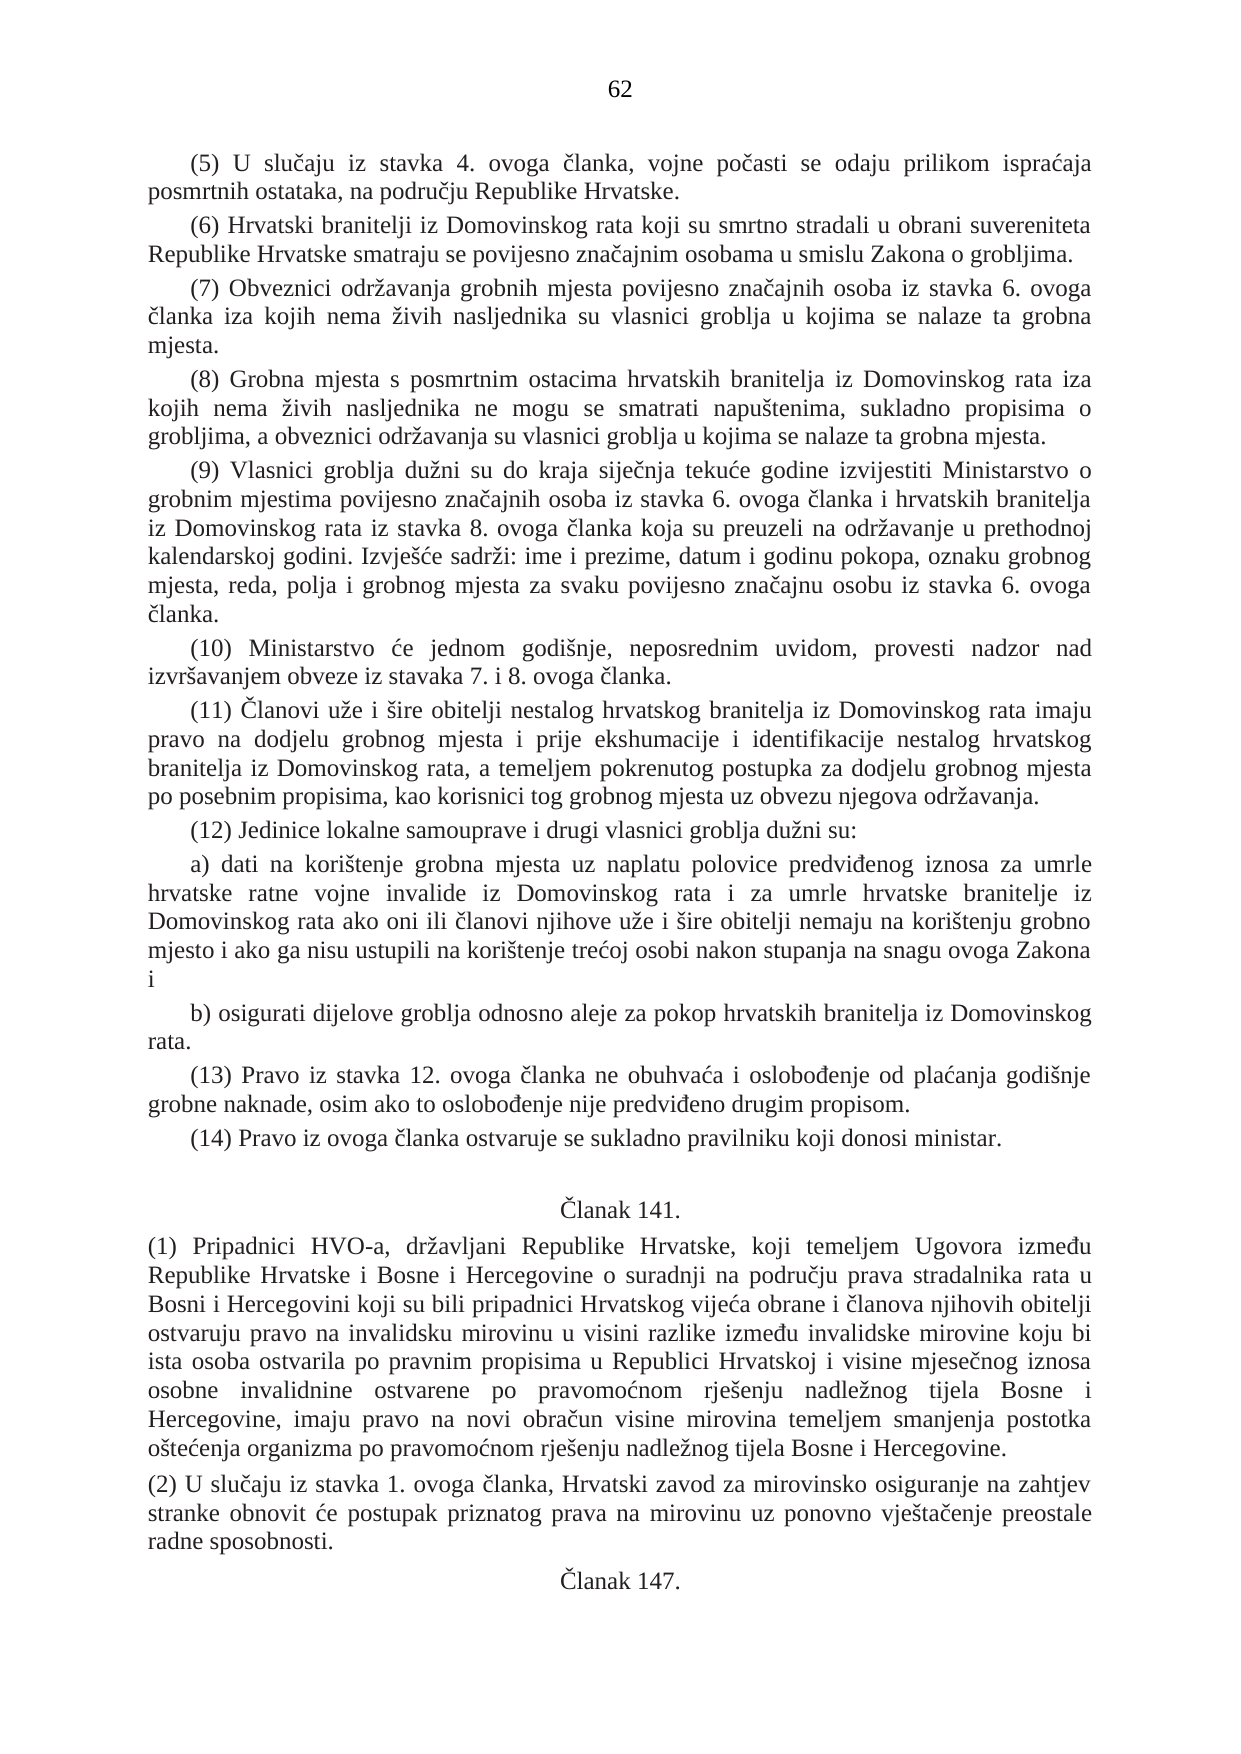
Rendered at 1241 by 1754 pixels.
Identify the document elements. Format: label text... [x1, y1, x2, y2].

text (6) Hrvatski branitelji iz Domovinskog rata koji su smrtno stradali u obrani suvereniteta Republike Hrvatske smatraju se povijesno značajnim osobama u smislu Zakona o grobljima. [148, 210, 1093, 268]
text b) osigurati dijelove groblja odnosno aleje za pokop hrvatskih branitelja iz Domovinskog rata. [148, 998, 1093, 1055]
text (2) U slučaju iz stavka 1. ovoga članka, Hrvatski zavod za mirovinsko osiguranje na zahtjev stranke obnovit će postupak priznatog prava na mirovinu uz ponovno vještačenje preostale radne sposobnosti. [148, 1469, 1093, 1555]
text (1) Pripadnici HVO-a, državljani Republike Hrvatske, koji temeljem Ugovora između Republike Hrvatske i Bosne i Hercegovine o suradnji na području prava stradalnika rata u Bosni i Hercegovini koji su bili pripadnici Hrvatskog vijeća obrane i članova njihovih obitelji ostvaruju pravo na invalidsku mirovinu u visini razlike između invalidske mirovine koju bi ista osoba ostvarila po pravnim propisima u Republici Hrvatskoj i visine mjesečnog iznosa osobne invalidnine ostvarene po pravomoćnom rješenju nadležnog tijela Bosne i Hercegovine, imaju pravo na novi obračun visine mirovina temeljem smanjenja postotka oštećenja organizma po pravomoćnom rješenju nadležnog tijela Bosne i Hercegovine. [148, 1231, 1093, 1461]
text (9) Vlasnici groblja dužni su do kraja siječnja tekuće godine izvijestiti Ministarstvo o grobnim mjestima povijesno značajnih osoba iz stavka 6. ovoga članka i hrvatskih branitelja iz Domovinskog rata iz stavka 8. ovoga članka koja su preuzeli na održavanje u prethodnoj kalendarskoj godini. Izvješće sadrži: ime i prezime, datum i godinu pokopa, oznaku grobnog mjesta, reda, polja i grobnog mjesta za svaku povijesno značajnu osobu iz stavka 6. ovoga članka. [148, 455, 1093, 628]
text a) dati na korištenje grobna mjesta uz naplatu polovice predviđenog iznosa za umrle hrvatske ratne vojne invalide iz Domovinskog rata i za umrle hrvatske branitelje iz Domovinskog rata ako oni ili članovi njihove uže i šire obitelji nemaju na korištenju grobno mjesto i ako ga nisu ustupili na korištenje trećoj osobi nakon stupanja na snagu ovoga Zakona i [148, 849, 1093, 993]
text (13) Pravo iz stavka 12. ovoga članka ne obuhvaća i oslobođenje od plaćanja godišnje grobne naknade, osim ako to oslobođenje nije predviđeno drugim propisom. [148, 1060, 1093, 1118]
text (14) Pravo iz ovoga članka ostvaruje se sukladno pravilniku koji donosi ministar. [148, 1123, 1093, 1151]
text (10) Ministarstvo će jednom godišnje, neposrednim uvidom, provesti nadzor nad izvršavanjem obveze iz stavaka 7. i 8. ovoga članka. [148, 633, 1093, 690]
text (11) Članovi uže i šire obitelji nestalog hrvatskog branitelja iz Domovinskog rata imaju pravo na dodjelu grobnog mjesta i prije ekshumacije i identifikacije nestalog hrvatskog branitelja iz Domovinskog rata, a temeljem pokrenutog postupka za dodjelu grobnog mjesta po posebnim propisima, kao korisnici tog grobnog mjesta uz obvezu njegova održavanja. [148, 695, 1093, 810]
text (5) U slučaju iz stavka 4. ovoga članka, vojne počasti se odaju prilikom ispraćaja posmrtnih ostataka, na području Republike Hrvatske. [148, 148, 1093, 205]
text (8) Grobna mjesta s posmrtnim ostacima hrvatskih branitelja iz Domovinskog rata iza kojih nema živih nasljednika ne mogu se smatrati napuštenima, sukladno propisima o grobljima, a obveznici održavanja su vlasnici groblja u kojima se nalaze ta grobna mjesta. [148, 364, 1093, 450]
text Članak 147. [148, 1566, 1093, 1594]
text (12) Jedinice lokalne samouprave i drugi vlasnici groblja dužni su: [148, 815, 1093, 844]
text Članak 141. [148, 1195, 1093, 1224]
text (7) Obveznici održavanja grobnih mjesta povijesno značajnih osoba iz stavka 6. ovoga članka iza kojih nema živih nasljednika su vlasnici groblja u kojima se nalaze ta grobna mjesta. [148, 273, 1093, 359]
